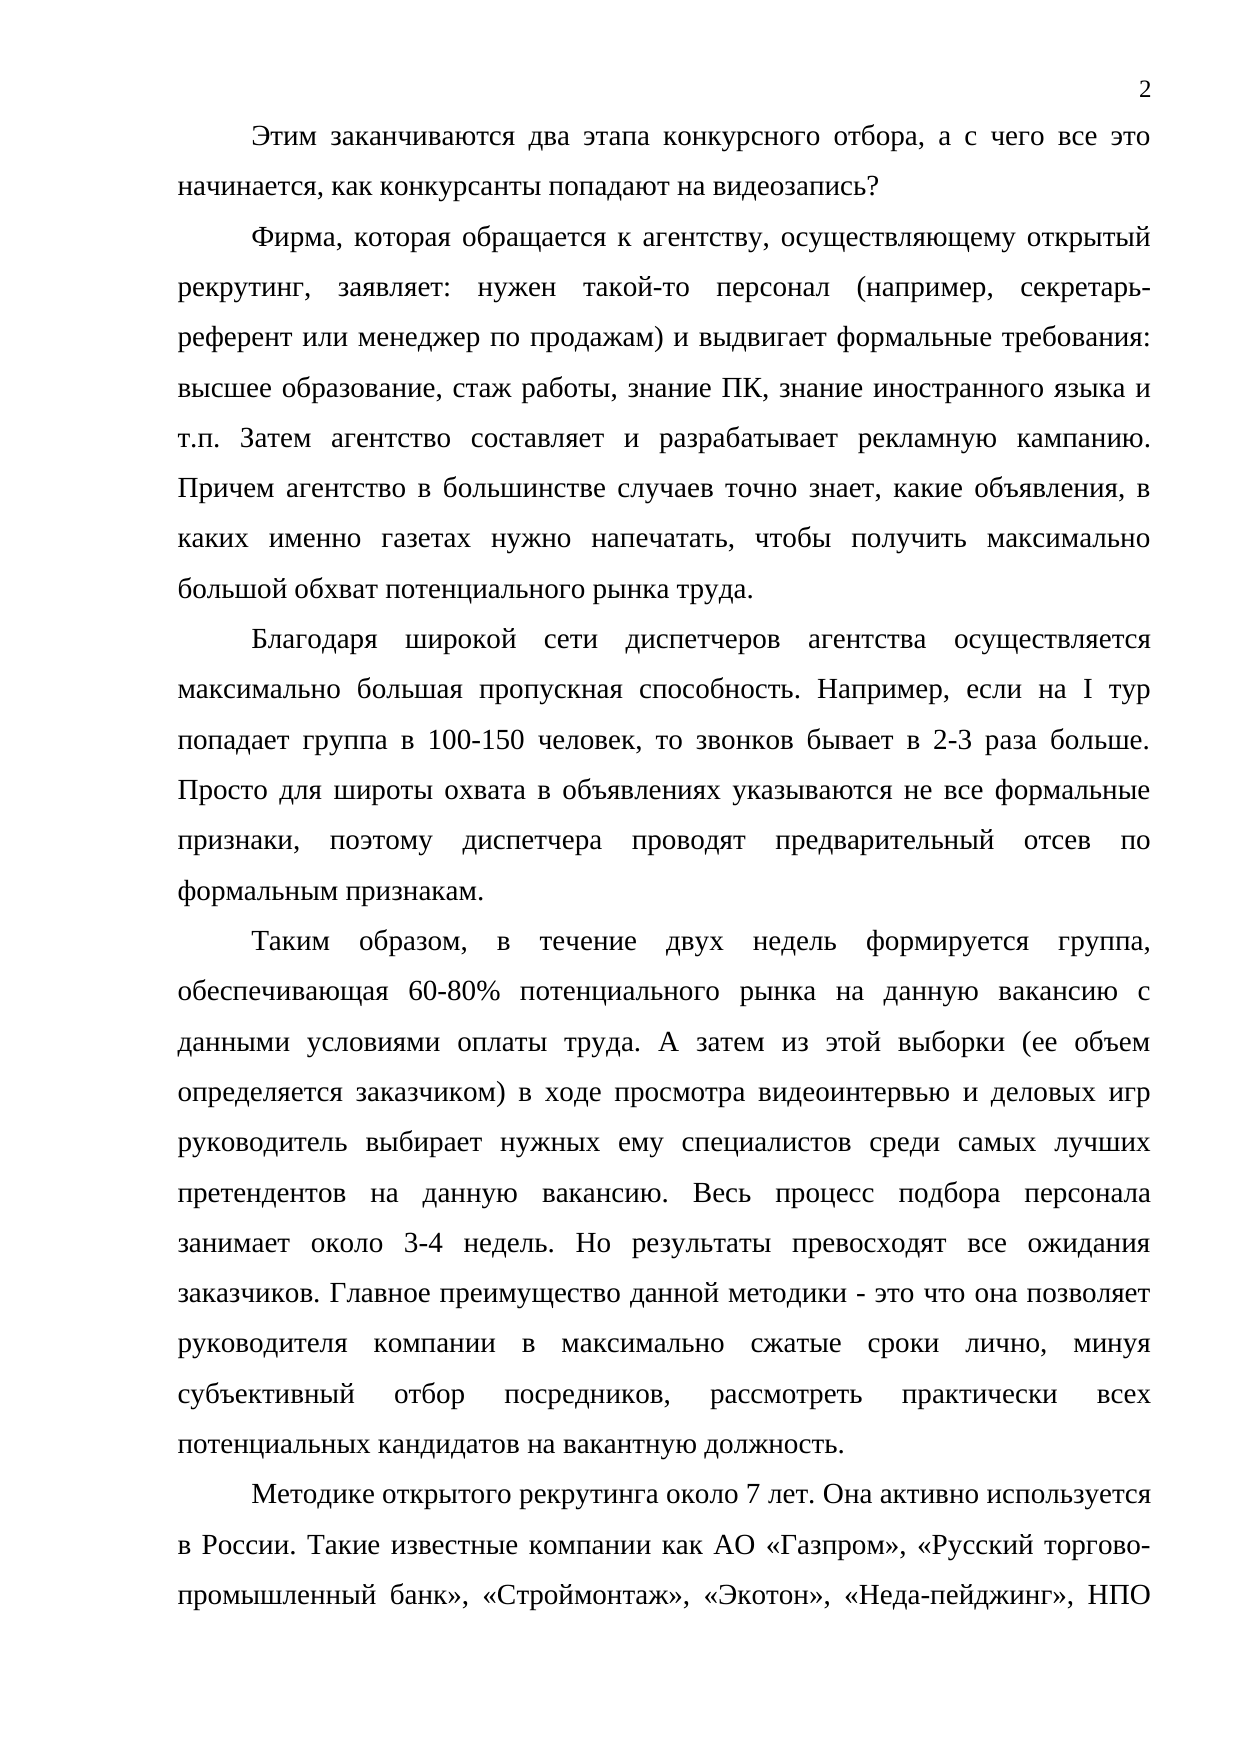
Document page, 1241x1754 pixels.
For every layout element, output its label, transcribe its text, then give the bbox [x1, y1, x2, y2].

text Таким образом, в течение двух недель формируется группа, обеспечивающая 60-80% потенциального рынка на данную вакансию с данными условиями оплаты труда. А затем из этой выборки (ее объем определяется заказчиком) в ходе просмотра видеоинтервью и деловых игр руководитель выбирает нужных ему специалистов среди самых лучших претендентов на данную вакансию. Весь процесс подбора персонала занимает около 3-4 недель. Но результаты превосходят все ожидания заказчиков. Главное преимущество данной методики - это что она позволяет руководителя компании в максимально сжатые сроки лично, минуя субъективный отбор посредников, рассмотреть практически всех потенциальных кандидатов на вакантную должность. [177, 923, 1152, 1460]
text Этим заканчиваются два этапа конкурсного отбора, а с чего все это начинается, как конкурсанты попадают на видеозапись? [177, 118, 1152, 202]
text Благодаря широкой сети диспетчеров агентства осуществляется максимально большая пропускная способность. Например, если на I тур попадает группа в 100-150 человек, то звонков бывает в 2-3 раза больше. Просто для широты охвата в объявлениях указываются не все формальные признаки, поэтому диспетчера проводят предварительный отсев по формальным признакам. [177, 621, 1152, 906]
text Фирма, которая обращается к агентству, осуществляющему открытый рекрутинг, заявляет: нужен такой-то персонал (например, секретарь-референт или менеджер по продажам) и выдвигает формальные требования: высшее образование, стаж работы, знание ПК, знание иностранного языка и т.п. Затем агентство составляет и разрабатывает рекламную кампанию. Причем агентство в большинстве случаев точно знает, какие объявления, в каких именно газетах нужно напечатать, чтобы получить максимально большой обхват потенциального рынка труда. [177, 219, 1152, 604]
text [177, 1477, 1152, 1611]
